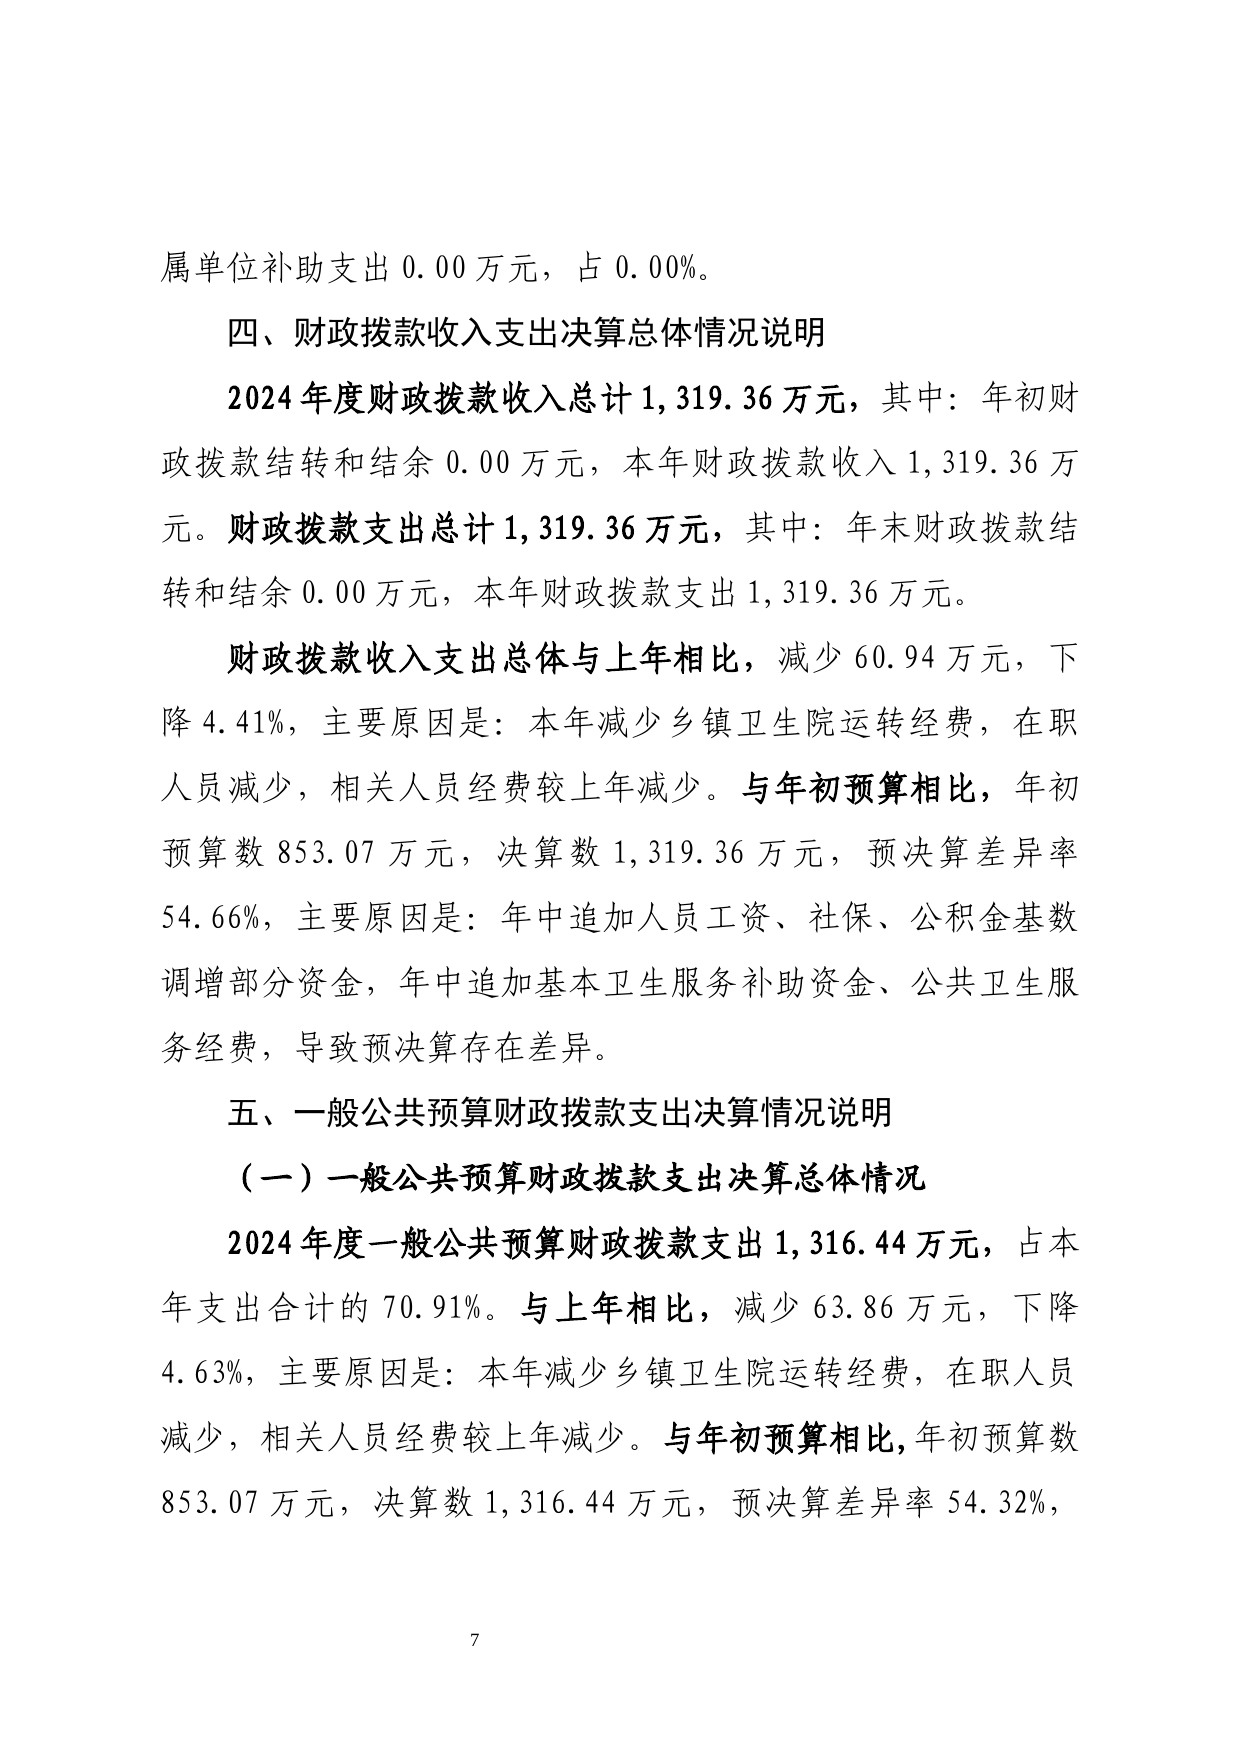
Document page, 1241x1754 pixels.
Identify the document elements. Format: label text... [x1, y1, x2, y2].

text 2024年度财政拨款收入总计1,319.36万元，其中：年初财政拨款结转和结余0.00万元，本年财政拨款收入1,319.36万元。财政拨款支出总计1,319.36万元，其中：年末财政拨款结转和结余0.00万元，本年财政拨款支出1,319.36万元。 [159, 363, 1081, 623]
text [159, 233, 1081, 298]
text 五、一般公共预算财政拨款支出决算情况说明 [159, 1078, 1081, 1143]
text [159, 1208, 1081, 1533]
text 财政拨款收入支出总体与上年相比，减少60.94万元，下降4.41%，主要原因是：本年减少乡镇卫生院运转经费，在职人员减少，相关人员经费较上年减少。与年初预算相比，年初预算数853.07万元，决算数1,319.36万元，预决算差异率54.66%，主要原因是：年中追加人员工资、社保、公积金基数调增部分资金，年中追加基本卫生服务补助资金、公共卫生服务经费，导致预决算存在差异。 [159, 623, 1081, 1078]
text 四、财政拨款收入支出决算总体情况说明 [159, 298, 1081, 363]
text （一）一般公共预算财政拨款支出决算总体情况 [159, 1143, 1081, 1208]
